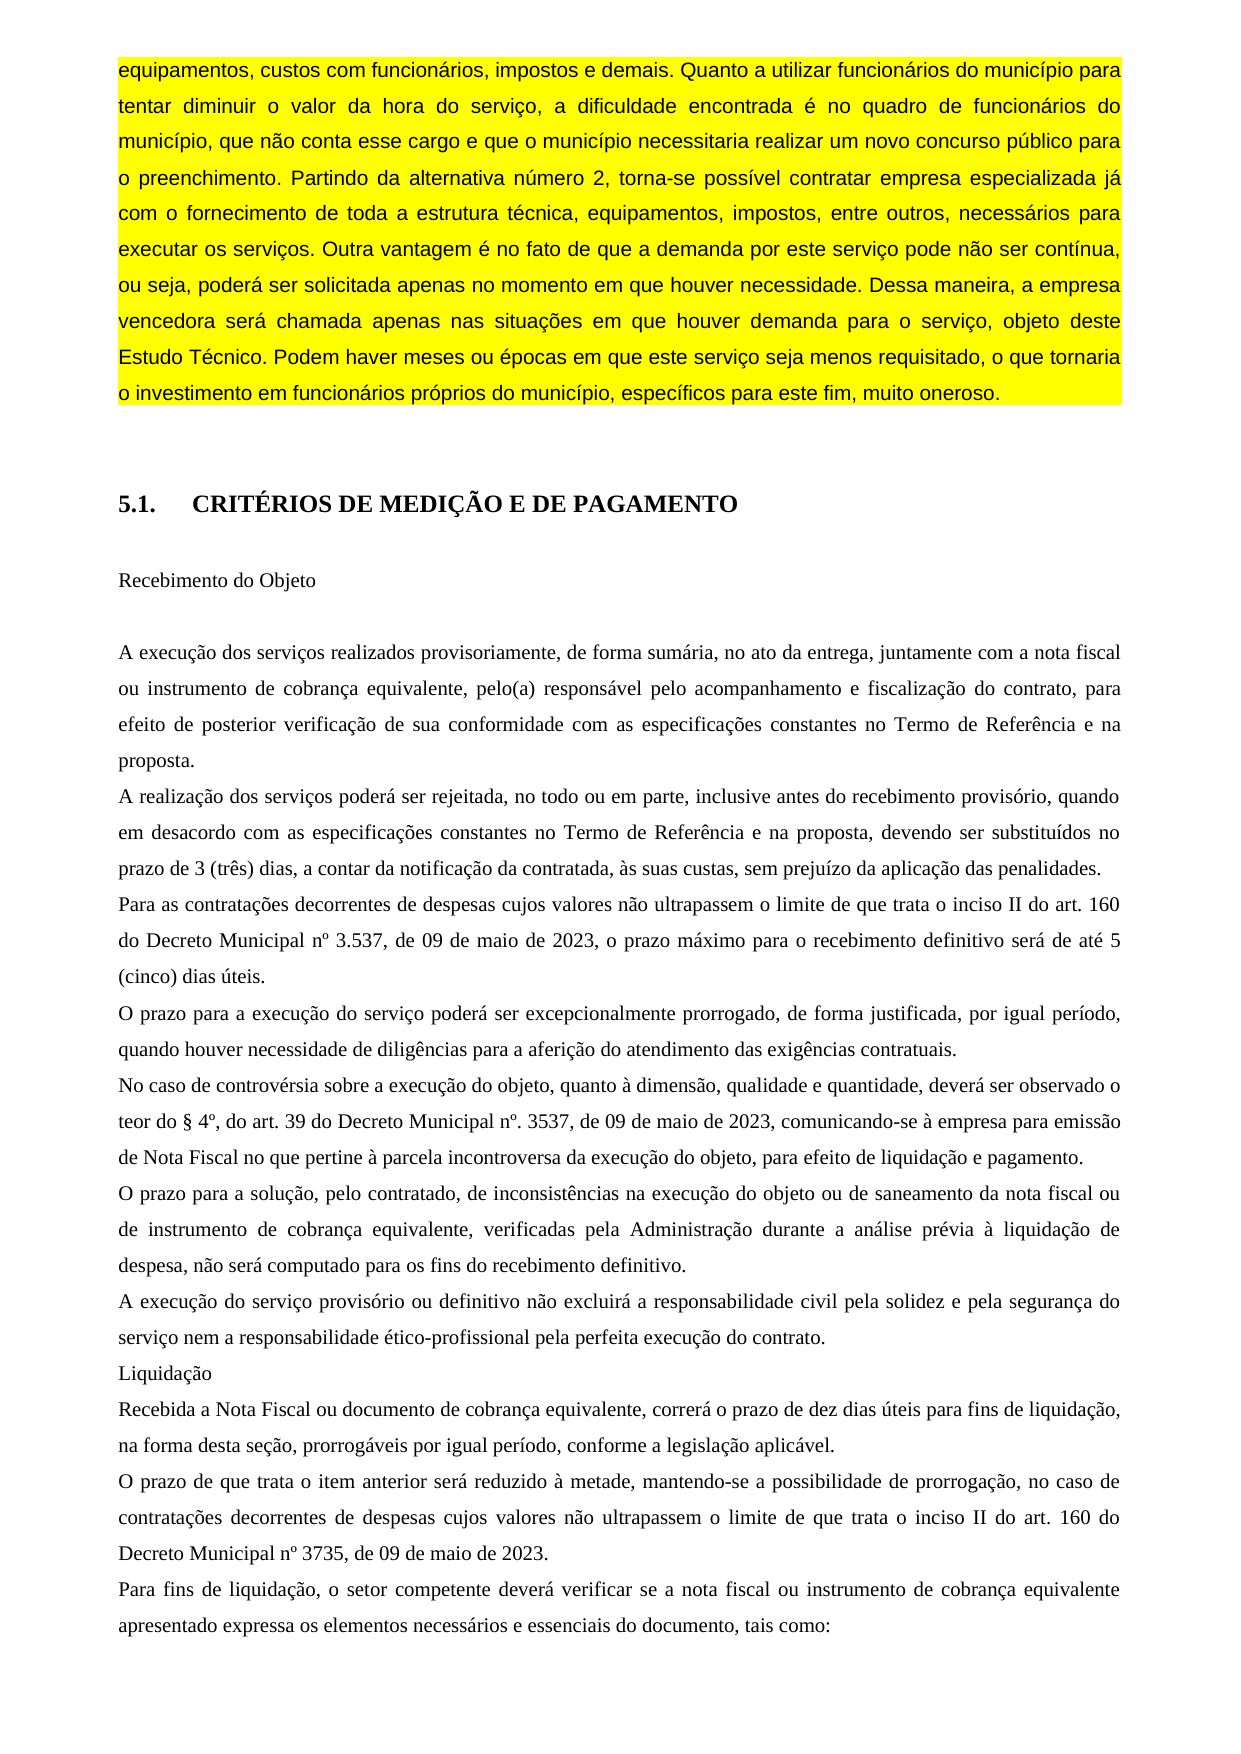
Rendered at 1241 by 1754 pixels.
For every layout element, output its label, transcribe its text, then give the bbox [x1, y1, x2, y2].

text Recebida a Nota Fiscal ou documento de cobrança equivalente, correrá o prazo de dez dias úteis para fins de liquidação, na forma desta seção, prorrogáveis por igual período, conforme a legislação aplicável. [118, 1397, 1122, 1457]
text Liquidação [118, 1361, 1122, 1385]
text A execução do serviço provisório ou definitivo não excluirá a responsabilidade civil pela solidez e pela segurança do serviço nem a responsabilidade ético-profissional pela perfeita execução do contrato. [118, 1289, 1122, 1349]
text O prazo para a execução do serviço poderá ser excepcionalmente prorrogado, de forma justificada, por igual período, quando houver necessidade de diligências para a aferição do atendimento das exigências contratuais. [118, 1000, 1122, 1061]
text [118, 57, 1122, 405]
text No caso de controvérsia sobre a execução do objeto, quanto à dimensão, qualidade e quantidade, deverá ser observado o teor do § 4º, do art. 39 do Decreto Municipal nº. 3537, de 09 de maio de 2023, comunicando-se à empresa para emissão de Nota Fiscal no que pertine à parcela incontroversa da execução do objeto, para efeito de liquidação e pagamento. [118, 1072, 1122, 1169]
text O prazo de que trata o item anterior será reduzido à metade, mantendo-se a possibilidade de prorrogação, no caso de contratações decorrentes de despesas cujos valores não ultrapassem o limite de que trata o inciso II do art. 160 do Decreto Municipal nº 3735, de 09 de maio de 2023. [118, 1469, 1122, 1565]
text O prazo para a solução, pelo contratado, de inconsistências na execução do objeto ou de saneamento da nota fiscal ou de instrumento de cobrança equivalente, verificadas pela Administração durante a análise prévia à liquidação de despesa, não será computado para os fins do recebimento definitivo. [118, 1181, 1122, 1277]
text A realização dos serviços poderá ser rejeitada, no todo ou em parte, inclusive antes do recebimento provisório, quando em desacordo com as especificações constantes no Termo de Referência e na proposta, devendo ser substituídos no prazo de 3 (três) dias, a contar da notificação da contratada, às suas custas, sem prejuízo da aplicação das penalidades. [118, 784, 1122, 880]
text A execução dos serviços realizados provisoriamente, de forma sumária, no ato da entrega, juntamente com a nota fiscal ou instrumento de cobrança equivalente, pelo(a) responsável pelo acompanhamento e fiscalização do contrato, para efeito de posterior verificação de sua conformidade com as especificações constantes no Termo de Referência e na proposta. [118, 640, 1122, 772]
text Para fins de liquidação, o setor competente deverá verificar se a nota fiscal ou instrumento de cobrança equivalente apresentado expressa os elementos necessários e essenciais do documento, tais como: [118, 1577, 1122, 1637]
text Para as contratações decorrentes de despesas cujos valores não ultrapassem o limite de que trata o inciso II do art. 160 do Decreto Municipal nº 3.537, de 09 de maio de 2023, o prazo máximo para o recebimento definitivo será de até 5 (cinco) dias úteis. [118, 892, 1122, 988]
text 5.1. CRITÉRIOS DE MEDIÇÃO E DE PAGAMENTO [118, 489, 1122, 517]
text Recebimento do Objeto [118, 568, 1122, 592]
